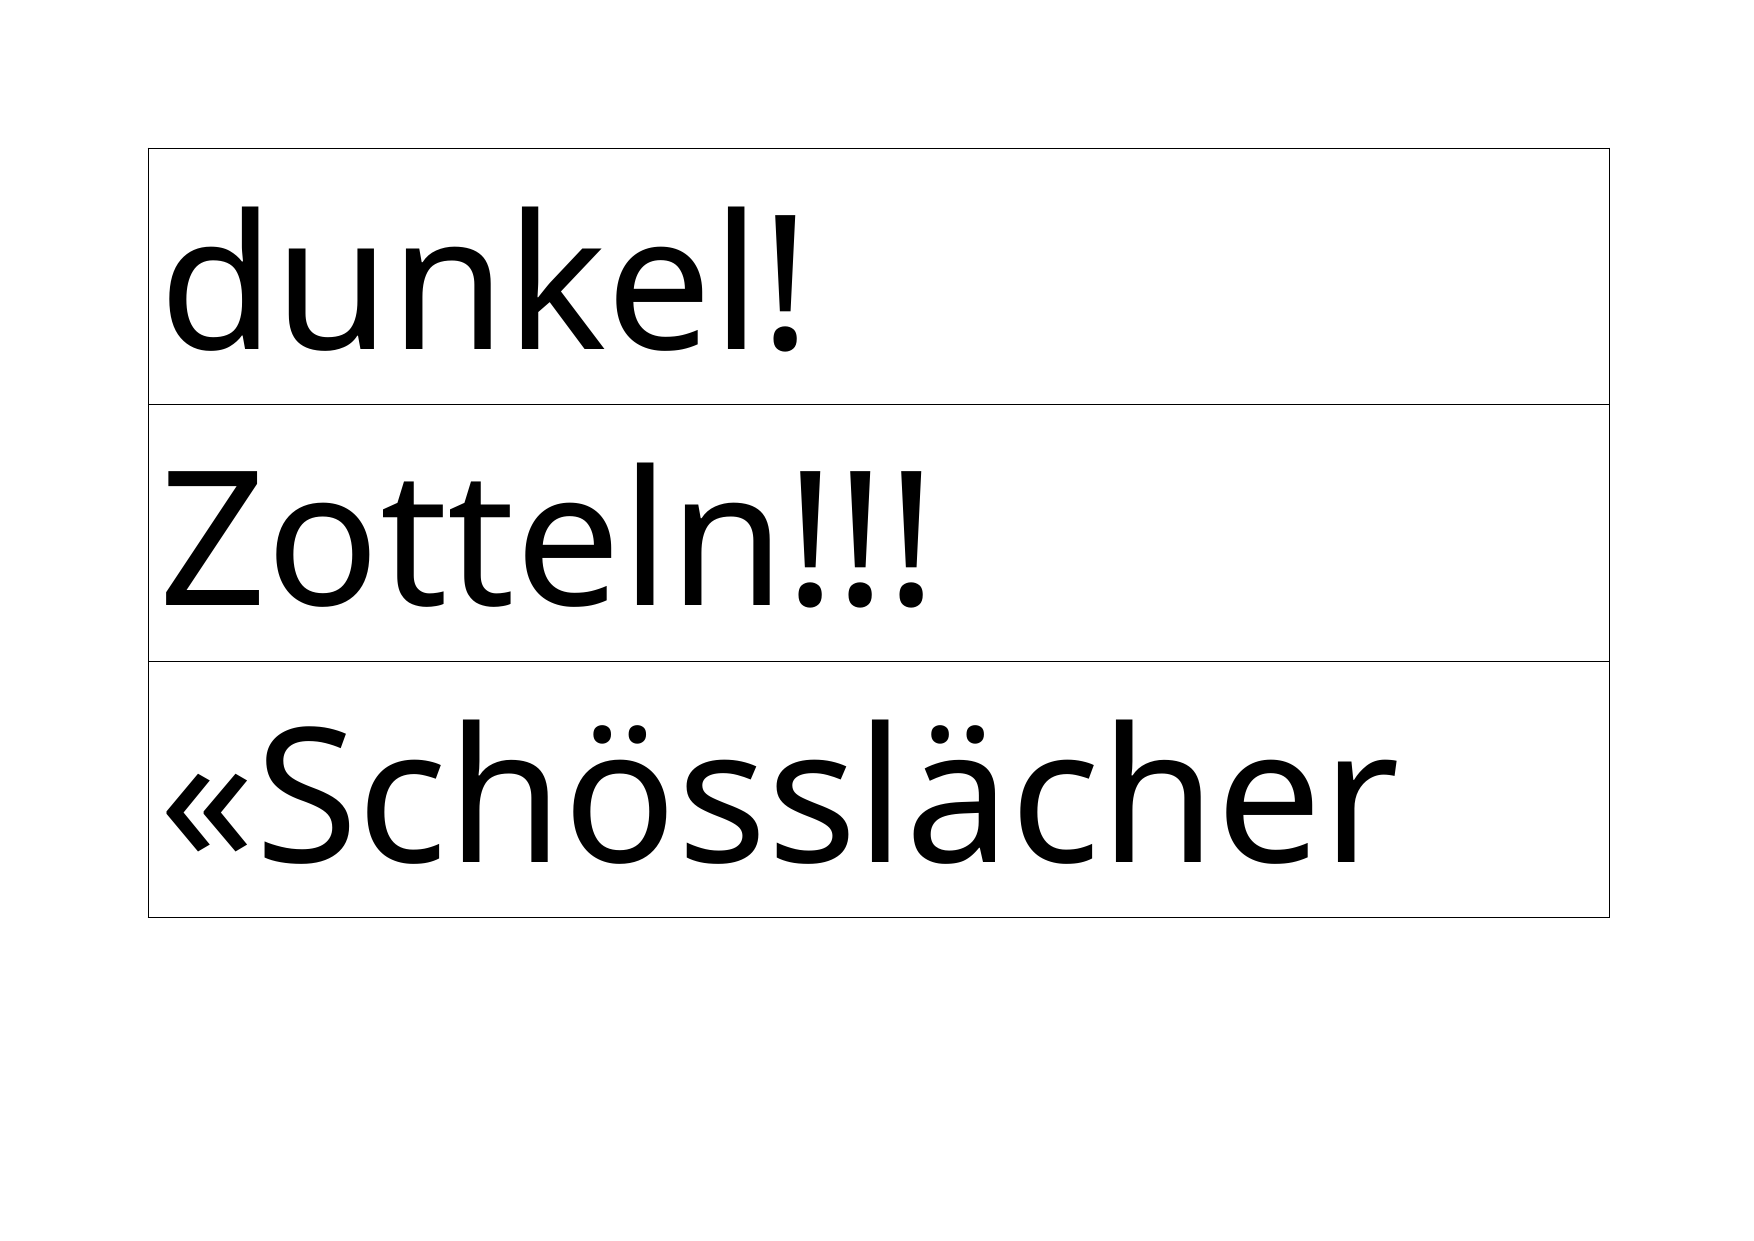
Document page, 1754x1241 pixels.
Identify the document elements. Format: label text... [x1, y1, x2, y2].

table_cell schrecklich dunkel! [149, 149, 1609, 404]
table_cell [149, 662, 1609, 917]
table_cell Zotteln!!! [149, 405, 1609, 661]
